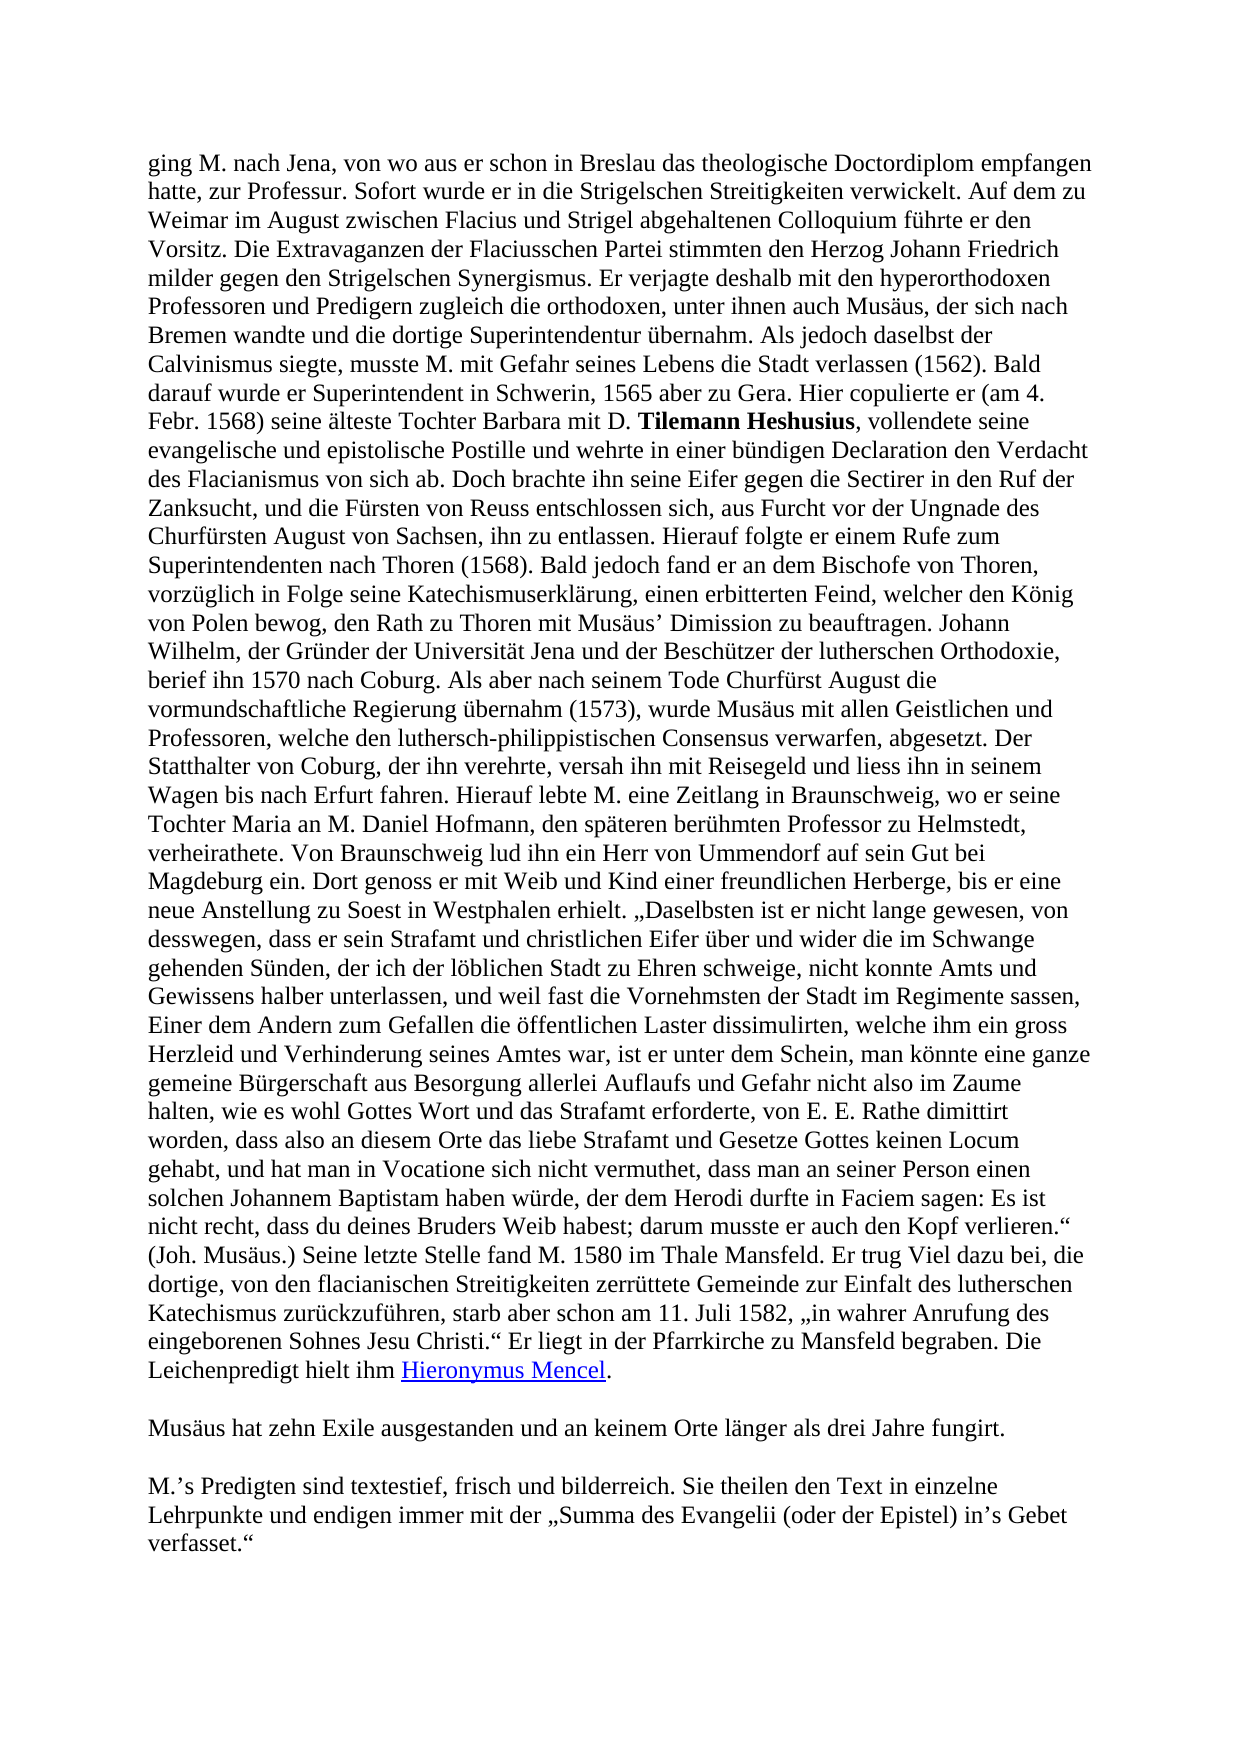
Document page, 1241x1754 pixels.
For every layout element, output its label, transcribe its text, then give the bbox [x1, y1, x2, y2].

text M.’s Predigten sind textestief, frisch und bilderreich. Sie theilen den Text in einzelne Lehrpunkte und endigen immer mit der „Summa des Evangelii (oder der Epistel) in’s Gebet verfasset.“ [148, 1471, 1093, 1557]
text Musäus hat zehn Exile ausgestanden und an keinem Orte länger als drei Jahre fungirt. [148, 1413, 1093, 1442]
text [148, 148, 1093, 1384]
